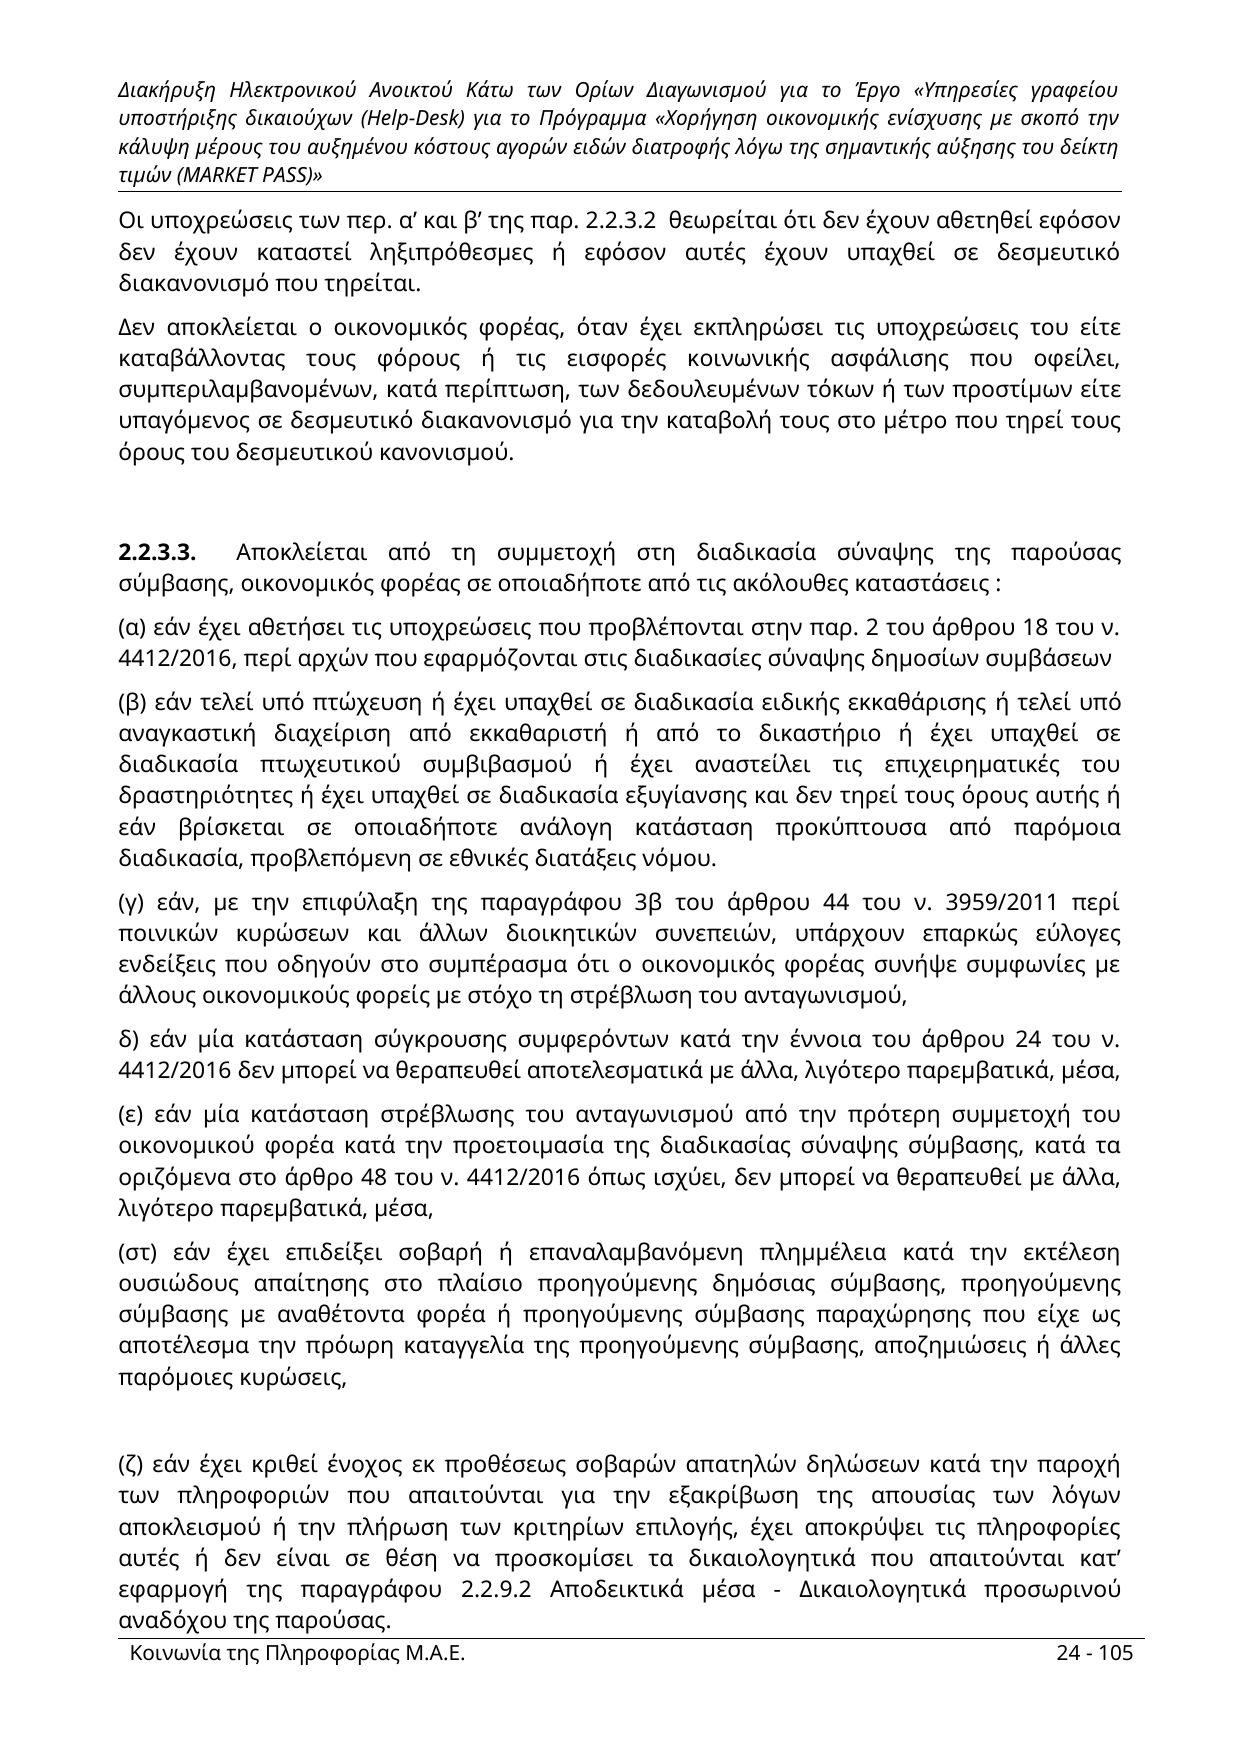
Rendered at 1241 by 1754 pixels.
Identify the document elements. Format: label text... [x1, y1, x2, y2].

text Οι υποχρεώσεις των περ. α’ και β’ της παρ. 2.2.3.2 θεωρείται ότι δεν έχουν αθετηθεί εφόσον δεν έχουν καταστεί ληξιπρόθεσμες ή εφόσον αυτές έχουν υπαχθεί σε δεσμευτικό διακανονισμό που τηρείται. [118, 204, 1122, 298]
text (ζ) εάν έχει κριθεί ένοχος εκ προθέσεως σοβαρών απατηλών δηλώσεων κατά την παροχή των πληροφοριών που απαιτούνται για την εξακρίβωση της απουσίας των λόγων αποκλεισμού ή την πλήρωση των κριτηρίων επιλογής, έχει αποκρύψει τις πληροφορίες αυτές ή δεν είναι σε θέση να προσκομίσει τα δικαιολογητικά που απαιτούνται κατ’ εφαρμογή της παραγράφου 2.2.9.2 Αποδεικτικά μέσα - Δικαιολογητικά προσωρινού αναδόχου της παρούσας. [118, 1448, 1122, 1636]
text δ) εάν μία κατάσταση σύγκρουσης συμφερόντων κατά την έννοια του άρθρου 24 του ν. 4412/2016 δεν μπορεί να θεραπευθεί αποτελεσματικά με άλλα, λιγότερο παρεμβατικά, μέσα, [118, 1023, 1122, 1086]
list Αποκλείεται από τη συμμετοχή στη διαδικασία σύναψης της παρούσας σύμβασης, οικονομικός φορέας σε οποιαδήποτε από τις ακόλουθες καταστάσεις : [118, 536, 1122, 598]
text (α) εάν έχει αθετήσει τις υποχρεώσεις που προβλέπονται στην παρ. 2 του άρθρου 18 του ν. 4412/2016, περί αρχών που εφαρμόζονται στις διαδικασίες σύναψης δημοσίων συμβάσεων [118, 611, 1122, 673]
text (γ) εάν, με την επιφύλαξη της παραγράφου 3β του άρθρου 44 του ν. 3959/2011 περί ποινικών κυρώσεων και άλλων διοικητικών συνεπειών, υπάρχουν επαρκώς εύλογες ενδείξεις που οδηγούν στο συμπέρασμα ότι ο οικονομικός φορέας συνήψε συμφωνίες με άλλους οικονομικούς φορείς με στόχο τη στρέβλωση του ανταγωνισμού, [118, 886, 1122, 1011]
text Δεν αποκλείεται ο οικονομικός φορέας, όταν έχει εκπληρώσει τις υποχρεώσεις του είτε καταβάλλοντας τους φόρους ή τις εισφορές κοινωνικής ασφάλισης που οφείλει, συμπεριλαμβανομένων, κατά περίπτωση, των δεδουλευμένων τόκων ή των προστίμων είτε υπαγόμενος σε δεσμευτικό διακανονισμό για την καταβολή τους στο μέτρο που τηρεί τους όρους του δεσμευτικού κανονισμού. [118, 311, 1122, 467]
text (β) εάν τελεί υπό πτώχευση ή έχει υπαχθεί σε διαδικασία ειδικής εκκαθάρισης ή τελεί υπό αναγκαστική διαχείριση από εκκαθαριστή ή από το δικαστήριο ή έχει υπαχθεί σε διαδικασία πτωχευτικού συμβιβασμού ή έχει αναστείλει τις επιχειρηματικές του δραστηριότητες ή έχει υπαχθεί σε διαδικασία εξυγίανσης και δεν τηρεί τους όρους αυτής ή εάν βρίσκεται σε οποιαδήποτε ανάλογη κατάσταση προκύπτουσα από παρόμοια διαδικασία, προβλεπόμενη σε εθνικές διατάξεις νόμου. [118, 686, 1122, 873]
text (στ) εάν έχει επιδείξει σοβαρή ή επαναλαμβανόμενη πλημμέλεια κατά την εκτέλεση ουσιώδους απαίτησης στο πλαίσιο προηγούμενης δημόσιας σύμβασης, προηγούμενης σύμβασης με αναθέτοντα φορέα ή προηγούμενης σύμβασης παραχώρησης που είχε ως αποτέλεσμα την πρόωρη καταγγελία της προηγούμενης σύμβασης, αποζημιώσεις ή άλλες παρόμοιες κυρώσεις, [118, 1236, 1122, 1392]
text (ε) εάν μία κατάσταση στρέβλωσης του ανταγωνισμού από την πρότερη συμμετοχή του οικονομικού φορέα κατά την προετοιμασία της διαδικασίας σύναψης σύμβασης, κατά τα οριζόμενα στο άρθρο 48 του ν. 4412/2016 όπως ισχύει, δεν μπορεί να θεραπευθεί με άλλα, λιγότερο παρεμβατικά, μέσα, [118, 1098, 1122, 1223]
